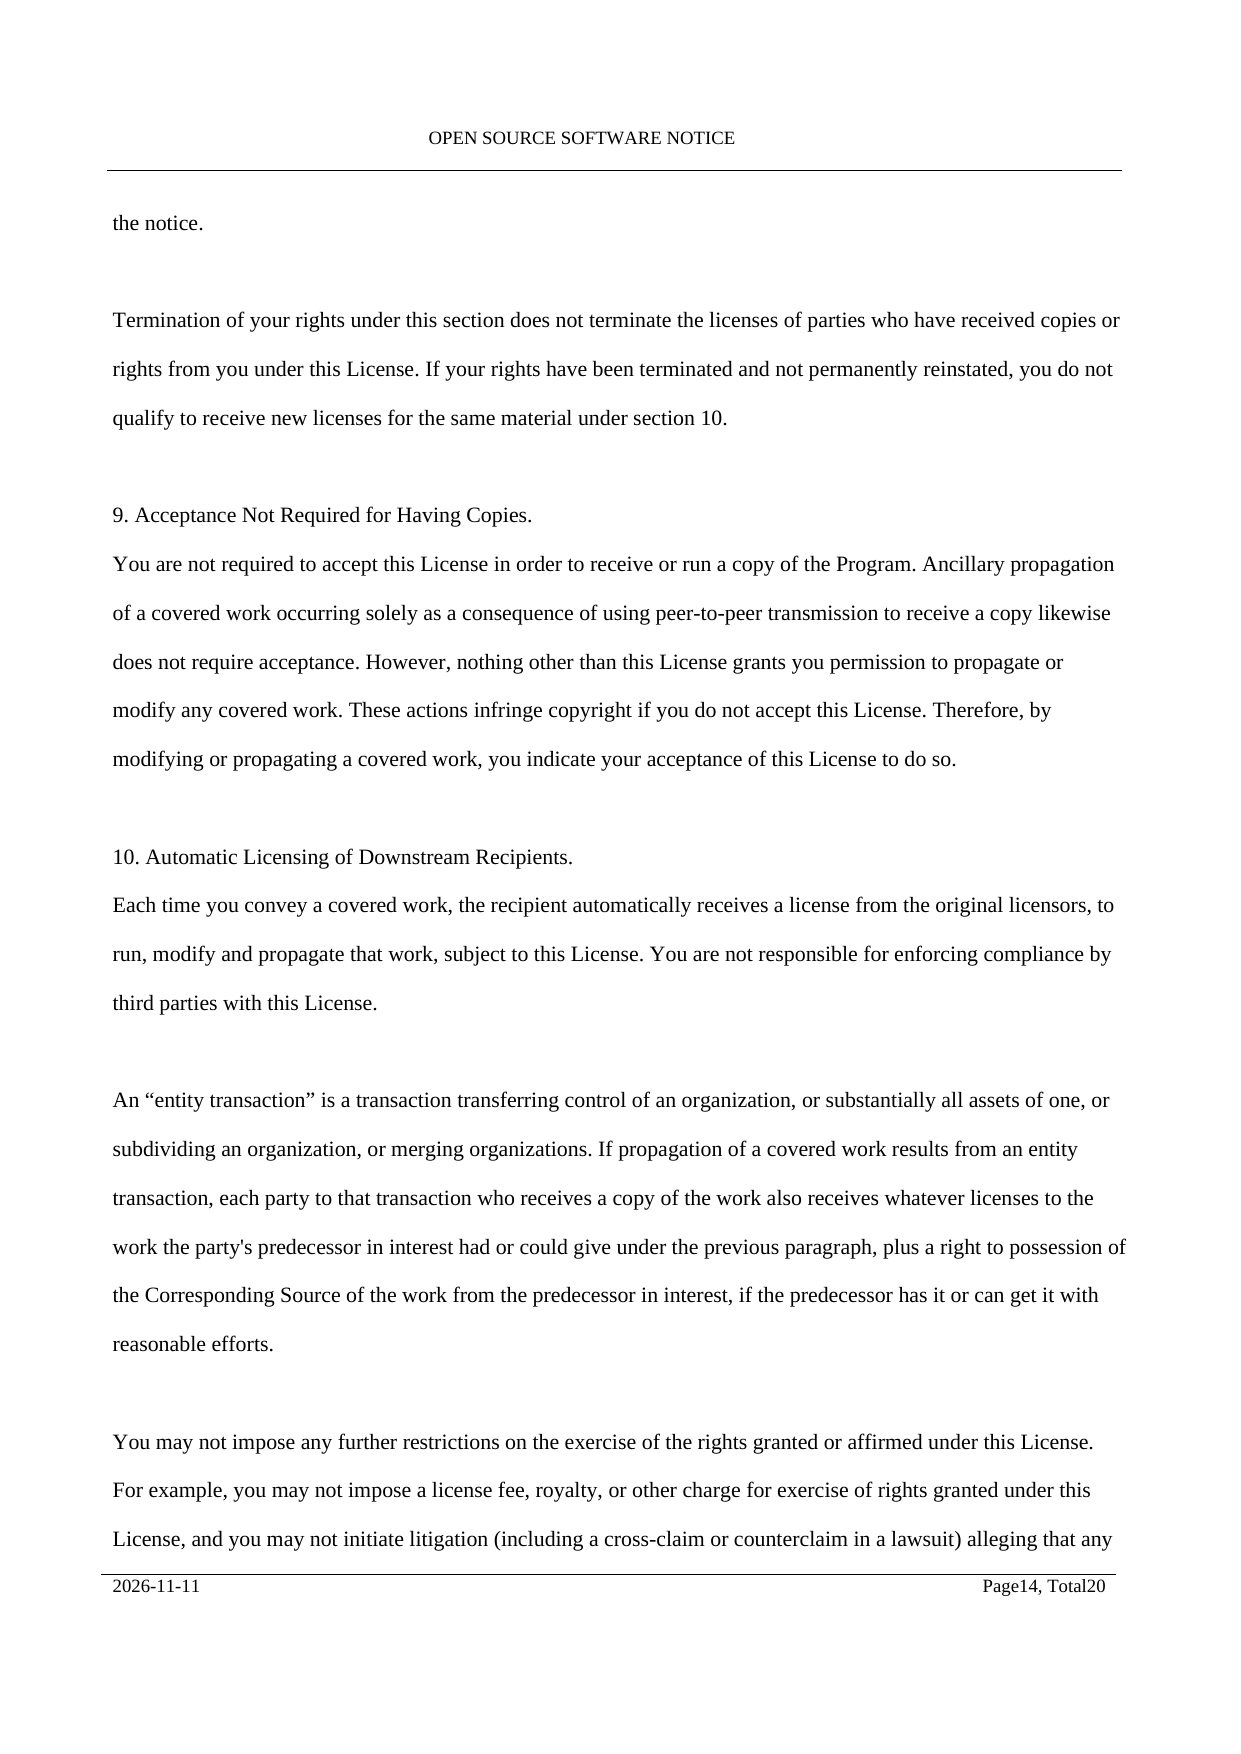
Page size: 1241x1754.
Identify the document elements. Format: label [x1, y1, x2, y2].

text [112, 206, 1128, 1555]
